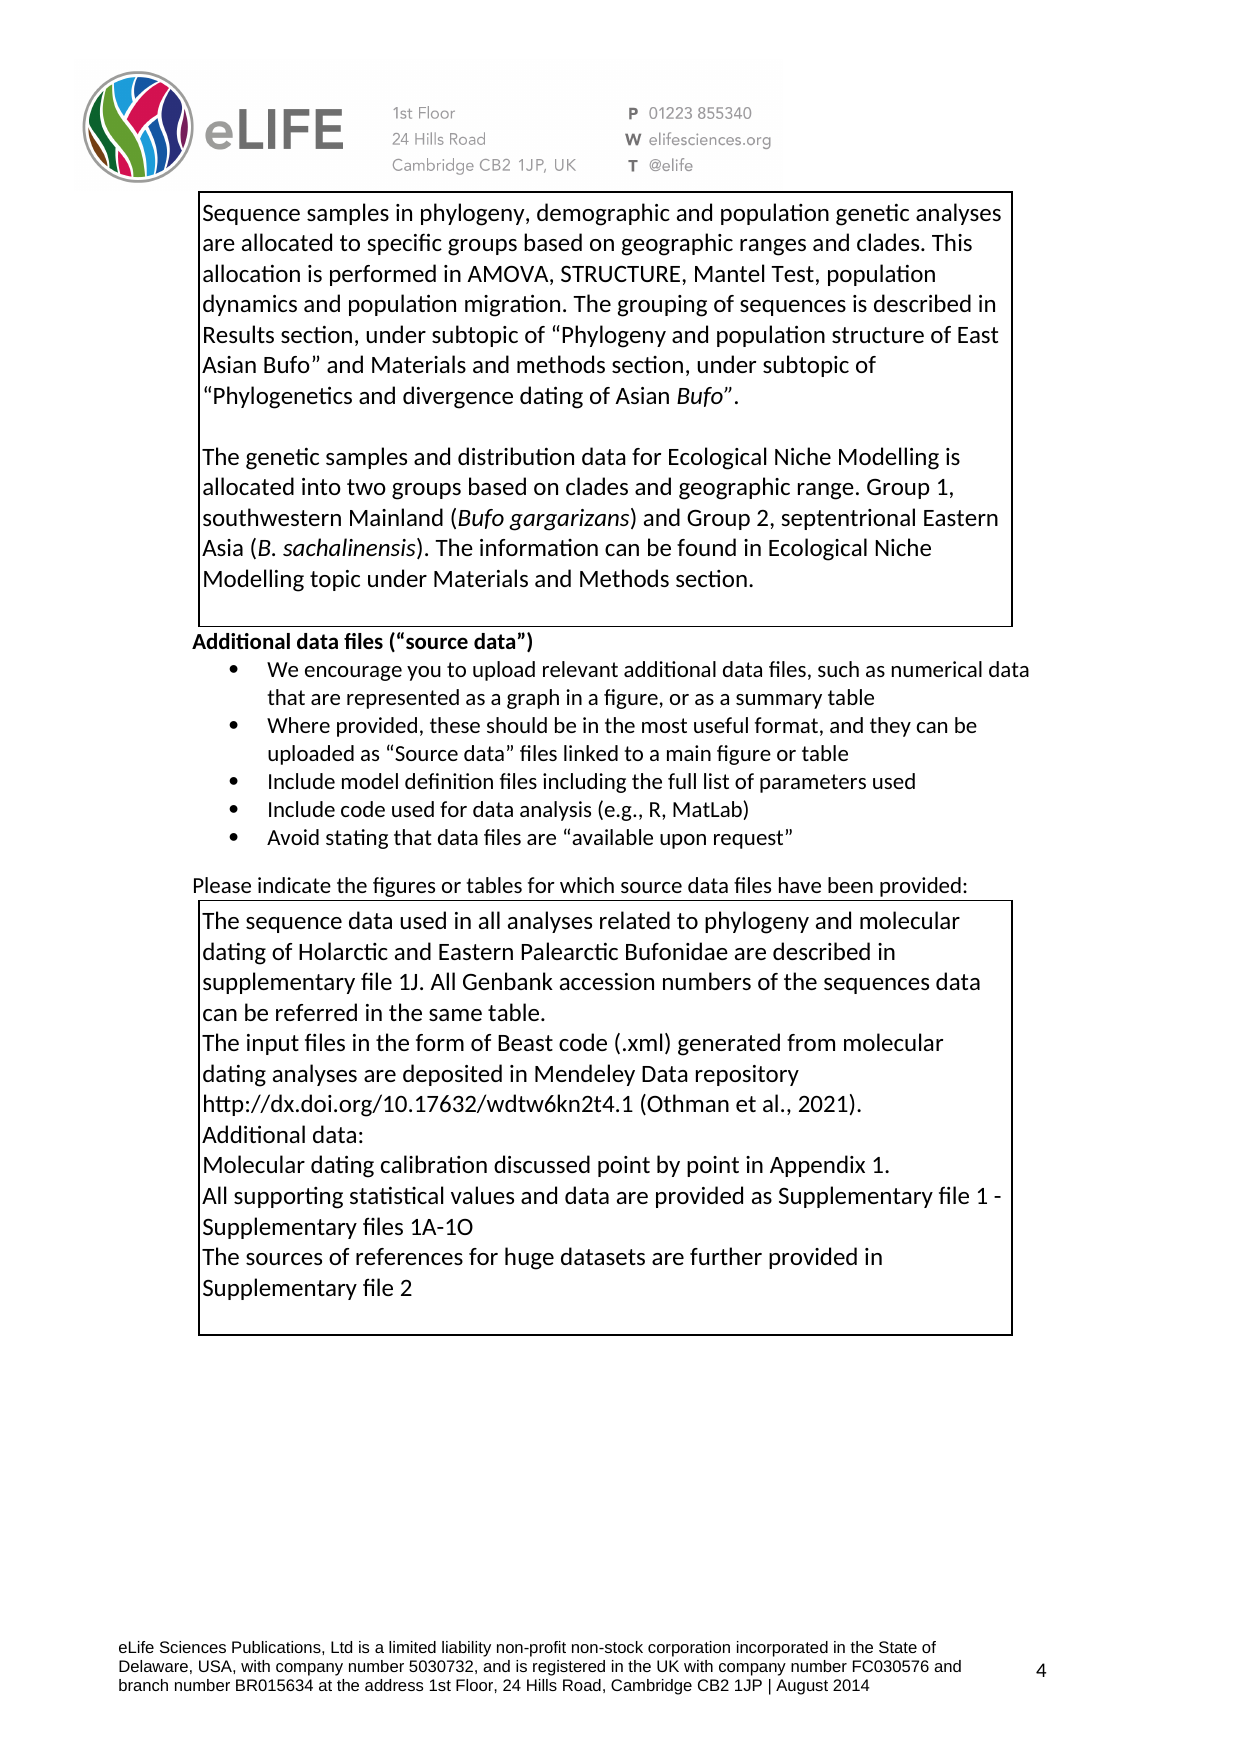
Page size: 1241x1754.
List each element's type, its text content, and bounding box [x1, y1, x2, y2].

text Molecular dating calibration discussed point by point in Appendix 1. [202, 1150, 1009, 1180]
text Additional data: [202, 1119, 1009, 1150]
text Results section, under subtopic of “Phylogeny and population structure of East Asian Bufo” and Materials and methods section, under subtopic of “Phylogenetics and divergence dating of Asian Bufo”. [202, 319, 1009, 410]
text The genetic samples and distribution data for Ecological Niche Modelling is allocated into two groups based on clades and geographic range. Group 1, southwestern Mainland (Bufo gargarizans) and Group 2, septentrional Eastern Asia (B. sachalinensis). The information can be found in Ecological Niche Modelling topic under Materials and Methods section. [202, 441, 1009, 593]
list Avoid stating that data files are “available upon request” [229, 823, 1053, 851]
text The input files in the form of Beast code (.xml) generated from molecular dating analyses are deposited in Mendeley Data repository http://dx.doi.org/10.17632/wdtw6kn2t4.1 (Othman et al., 2021). [202, 1028, 1009, 1119]
text Please indicate the figures or tables for which source data files have been provided: [192, 872, 1053, 900]
list We encourage you to upload relevant additional data files, such as numerical data that are represented as a graph in a figure, or as a summary table [229, 655, 1053, 711]
text The sources of references for huge datasets are further provided in Supplementary file 2 [202, 1241, 1009, 1302]
text The sequence data used in all analyses related to phylogeny and molecular dating of Holarctic and Eastern Palearctic Bufonidae are described in supplementary file 1J. All Genbank accession numbers of the sequences data can be referred in the same table. [200, 903, 1011, 1028]
list Include code used for data analysis (e.g., R, MatLab) [229, 795, 1053, 823]
list Where provided, these should be in the most useful format, and they can be uploaded as “Source data” files linked to a main figure or table [229, 711, 1053, 767]
picture [73, 59, 784, 191]
list Include model definition files including the full list of parameters used [229, 767, 1053, 795]
text Additional data files (“source data”) [192, 221, 1053, 655]
text Sequence samples in phylogeny, demographic and population genetic analyses are allocated to specific groups based on geographic ranges and clades. This allocation is performed in AMOVA, STRUCTURE, Mantel Test, population dynamics and population migration. The grouping of sequences is described in [200, 194, 1011, 319]
text All supporting statistical values and data are provided as Supplementary file 1 - Supplementary files 1A-1O [202, 1180, 1009, 1241]
